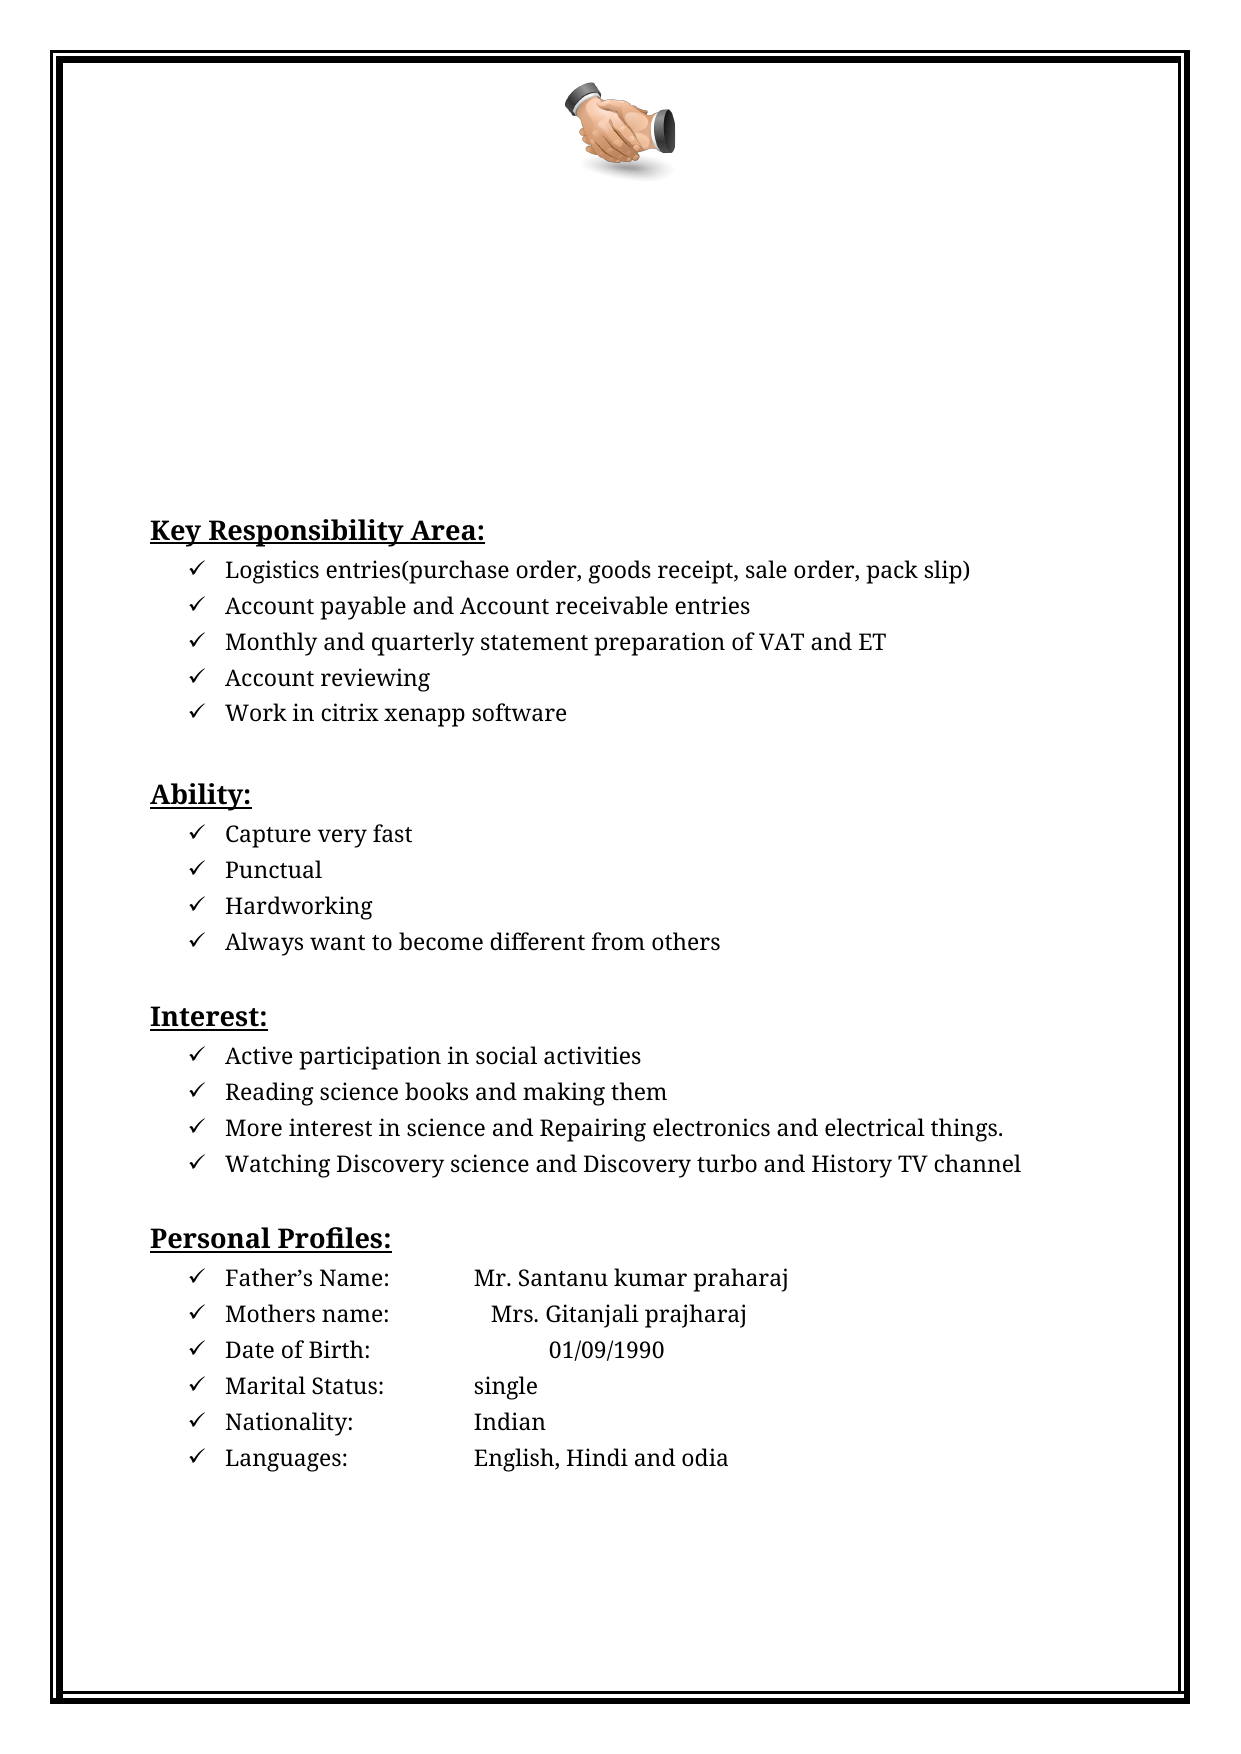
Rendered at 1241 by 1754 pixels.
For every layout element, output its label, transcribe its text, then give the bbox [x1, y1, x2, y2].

picture [565, 73, 676, 184]
list Languages: English, Hindi and odia [187, 1442, 1090, 1473]
list Marital Status: single [187, 1370, 1090, 1401]
list Always want to become different from others [187, 926, 1090, 957]
list Monthly and quarterly statement preparation of VAT and ET [187, 626, 1090, 657]
list Account reviewing [187, 661, 1090, 693]
list Mothers name: Mrs. Gitanjali prajharaj [187, 1298, 1090, 1329]
list Father’s Name: Mr. Santanu kumar praharaj [187, 1262, 1090, 1293]
text Ability: [150, 776, 1090, 813]
list Watching Discovery science and Discovery turbo and History TV channel [187, 1148, 1090, 1179]
list Logistics entries(purchase order, goods receipt, sale order, pack slip) [187, 554, 1090, 585]
list Punctual [187, 854, 1090, 885]
list Nationality: Indian [187, 1406, 1090, 1437]
text Key Responsibility Area: [150, 511, 1090, 548]
list Account payable and Account receivable entries [187, 589, 1090, 621]
list Active participation in social activities [187, 1040, 1090, 1071]
list Date of Birth: 01/09/1990 [187, 1334, 1090, 1365]
list Capture very fast [187, 818, 1090, 849]
list Hardworking [187, 890, 1090, 921]
list Reading science books and making them [187, 1076, 1090, 1107]
list More interest in science and Repairing electronics and electrical things. [187, 1112, 1090, 1143]
list Work in citrix xenapp software [187, 697, 1090, 729]
text Personal Profiles: [150, 1220, 1090, 1257]
text Interest: [150, 998, 1090, 1035]
